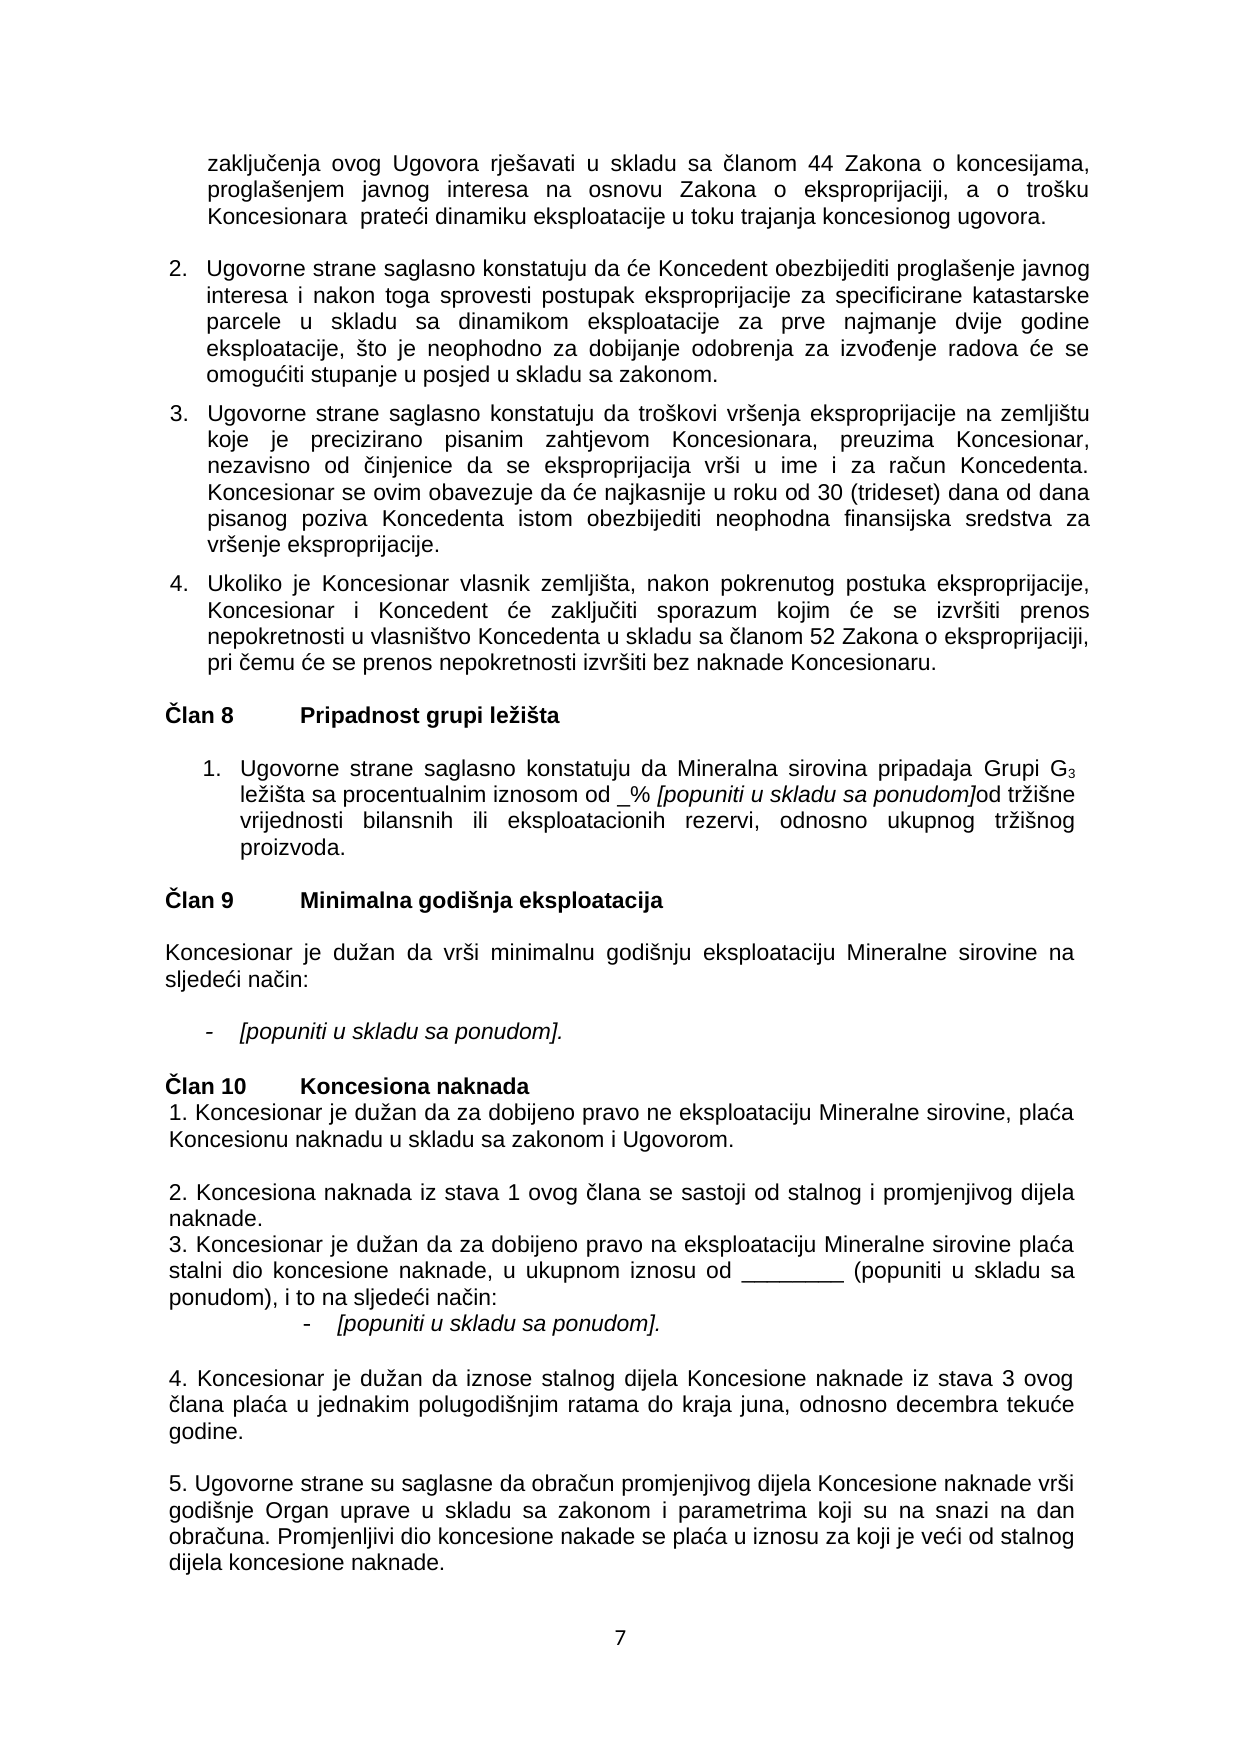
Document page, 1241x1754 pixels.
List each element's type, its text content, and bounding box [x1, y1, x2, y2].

text 4. Koncesionar je dužan da iznose stalnog dijela Koncesione naknade iz stava 3 ovog člana plaća u jednakim polugodišnjim ratama do kraja juna, odnosno decembra tekuće godine. [169, 1365, 1075, 1444]
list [169, 150, 1090, 229]
text 2. Koncesiona naknada iz stava 1 ovog člana se sastoji od stalnog i promjenjivog dijela naknade. [169, 1178, 1075, 1231]
list Minimalna godišnja eksploatacija [165, 887, 1075, 913]
list Ukoliko je Koncesionar vlasnik zemljišta, nakon pokrenutog postuka eksproprijacije, Koncesionar i Koncedent će zaključiti sporazum kojim će se izvršiti prenos nepokretnosti u vlasništvo Koncedenta u skladu sa članom 52 Zakona o eksproprijaciji, pri čemu će se prenos nepokretnosti izvršiti bez naknade Koncesionaru. [169, 570, 1090, 676]
list Koncesiona naknada [165, 1073, 1075, 1099]
text 3. Koncesionar je dužan da za dobijeno pravo na eksploataciju Mineralne sirovine plaća stalni dio koncesione naknade, u ukupnom iznosu od ________ (popuniti u skladu sa ponudom), i to na sljedeći način: [169, 1231, 1075, 1310]
list [popuniti u skladu sa ponudom]. [202, 1018, 1075, 1047]
text 1. Koncesionar je dužan da za dobijeno pravo ne eksploataciju Mineralne sirovine, plaća Koncesionu naknadu u skladu sa zakonom i Ugovorom. [169, 1099, 1075, 1152]
list Ugovorne strane saglasno konstatuju da Mineralna sirovina pripadaja Grupi G3 ležišta sa procentualnim iznosom od _% [popuniti u skladu sa ponudom]od tržišne vrijednosti bilansnih ili eksploatacionih rezervi, odnosno ukupnog tržišnog proizvoda. [202, 755, 1075, 860]
text Koncesionar je dužan da vrši minimalnu godišnju eksploataciju Mineralne sirovine na sljedeći način: [165, 939, 1075, 992]
text 5. Ugovorne strane su saglasne da obračun promjenjivog dijela Koncesione naknade vrši godišnje Organ uprave u skladu sa zakonom i parametrima koji su na snazi na dan obračuna. Promjenljivi dio koncesione nakade se plaća u iznosu za koji je veći od stalnog dijela koncesione naknade. [169, 1470, 1075, 1576]
list [popuniti u skladu sa ponudom]. [300, 1310, 1075, 1338]
list Pripadnost grupi ležišta [165, 702, 1075, 728]
list Ugovorne strane saglasno konstatuju da će Koncedent obezbijediti proglašenje javnog interesa i nakon toga sprovesti postupak eksproprijacije za specificirane katastarske parcele u skladu sa dinamikom eksploatacije za prve najmanje dvije godine eksploatacije, što je neophodno za dobijanje odobrenja za izvođenje radova će se omogućiti stupanje u posjed u skladu sa zakonom. [169, 255, 1090, 387]
list Ugovorne strane saglasno konstatuju da troškovi vršenja eksproprijacije na zemljištu koje je precizirano pisanim zahtjevom Koncesionara, preuzima Koncesionar, nezavisno od činjenice da se eksproprijacija vrši u ime i za račun Koncedenta. Koncesionar se ovim obavezuje da će najkasnije u roku od 30 (trideset) dana od dana pisanog poziva Koncedenta istom obezbijediti neophodna finansijska sredstva za vršenje eksproprijacije. [169, 400, 1090, 558]
